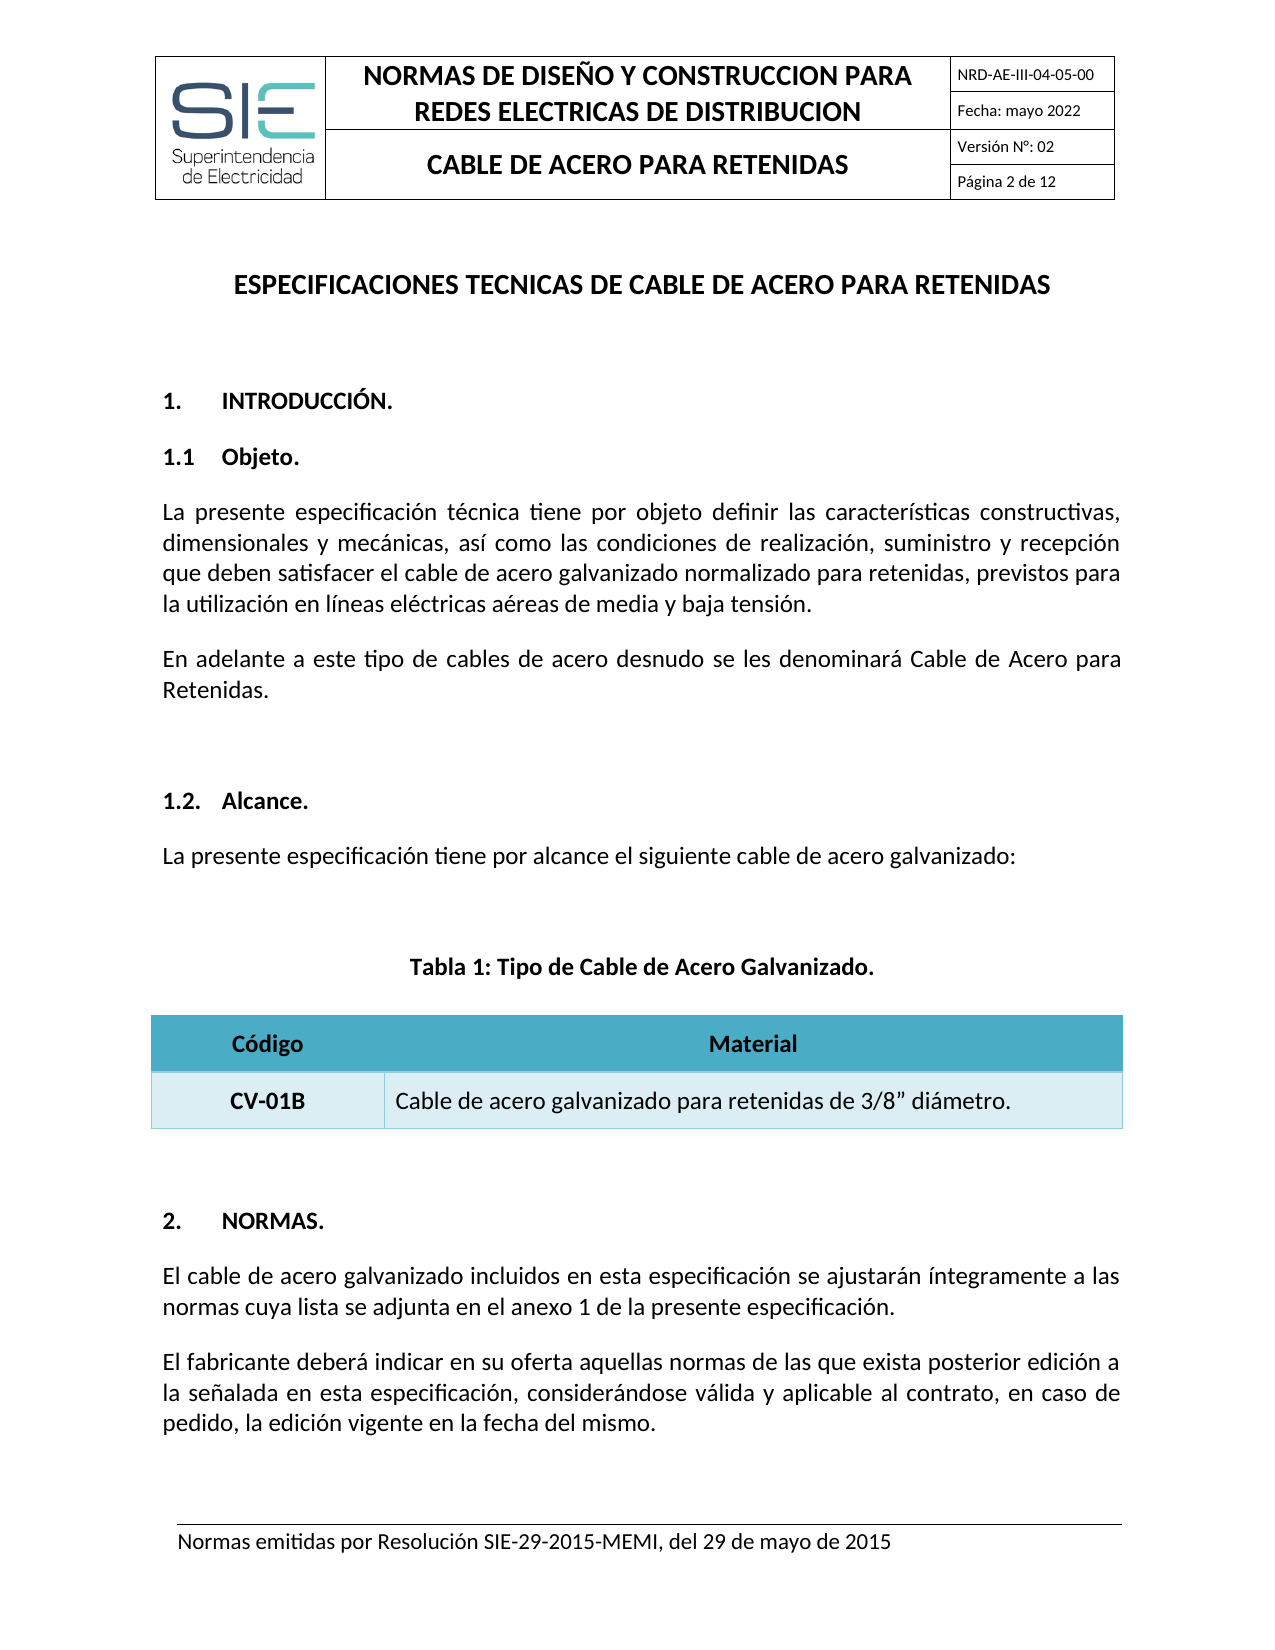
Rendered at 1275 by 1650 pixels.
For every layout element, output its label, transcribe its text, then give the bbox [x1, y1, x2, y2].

table_header Código [152, 1016, 384, 1071]
table_header Material [384, 1016, 1122, 1071]
subtitle Objeto. [162, 441, 1122, 471]
table_cell Cable de acero galvanizado para retenidas de 3/8” diámetro. [385, 1073, 1122, 1128]
subtitle INTRODUCCIÓN. [162, 385, 1122, 416]
subtitle NORMAS. [162, 1205, 1122, 1235]
picture [166, 68, 321, 188]
text El fabricante deberá indicar en su oferta aquellas normas de las que exista posterior edición a la señalada en esta especificación, considerándose válida y aplicable al contrato, en caso de pedido, la edición vigente en la fecha del mismo. [162, 1346, 1122, 1438]
table_cell CV-01B [152, 1073, 384, 1128]
text La presente especificación técnica tiene por objeto definir las características constructivas, dimensionales y mecánicas, así como las condiciones de realización, suministro y recepción que deben satisfacer el cable de acero galvanizado normalizado para retenidas, previstos para la utilización en líneas eléctricas aéreas de media y baja tensión. [162, 496, 1122, 618]
text El cable de acero galvanizado incluidos en esta especificación se ajustarán íntegramente a las normas cuya lista se adjunta en el anexo 1 de la presente especificación. [162, 1260, 1122, 1321]
text ESPECIFICACIONES TECNICAS DE CABLE DE ACERO PARA RETENIDAS [162, 266, 1122, 302]
subtitle Alcance. [162, 785, 1122, 816]
text La presente especificación tiene por alcance el siguiente cable de acero galvanizado: [162, 841, 1122, 871]
text Tabla 1: Tipo de Cable de Acero Galvanizado. [162, 952, 1122, 982]
text En adelante a este tipo de cables de acero desnudo se les denominará Cable de Acero para Retenidas. [162, 643, 1122, 704]
